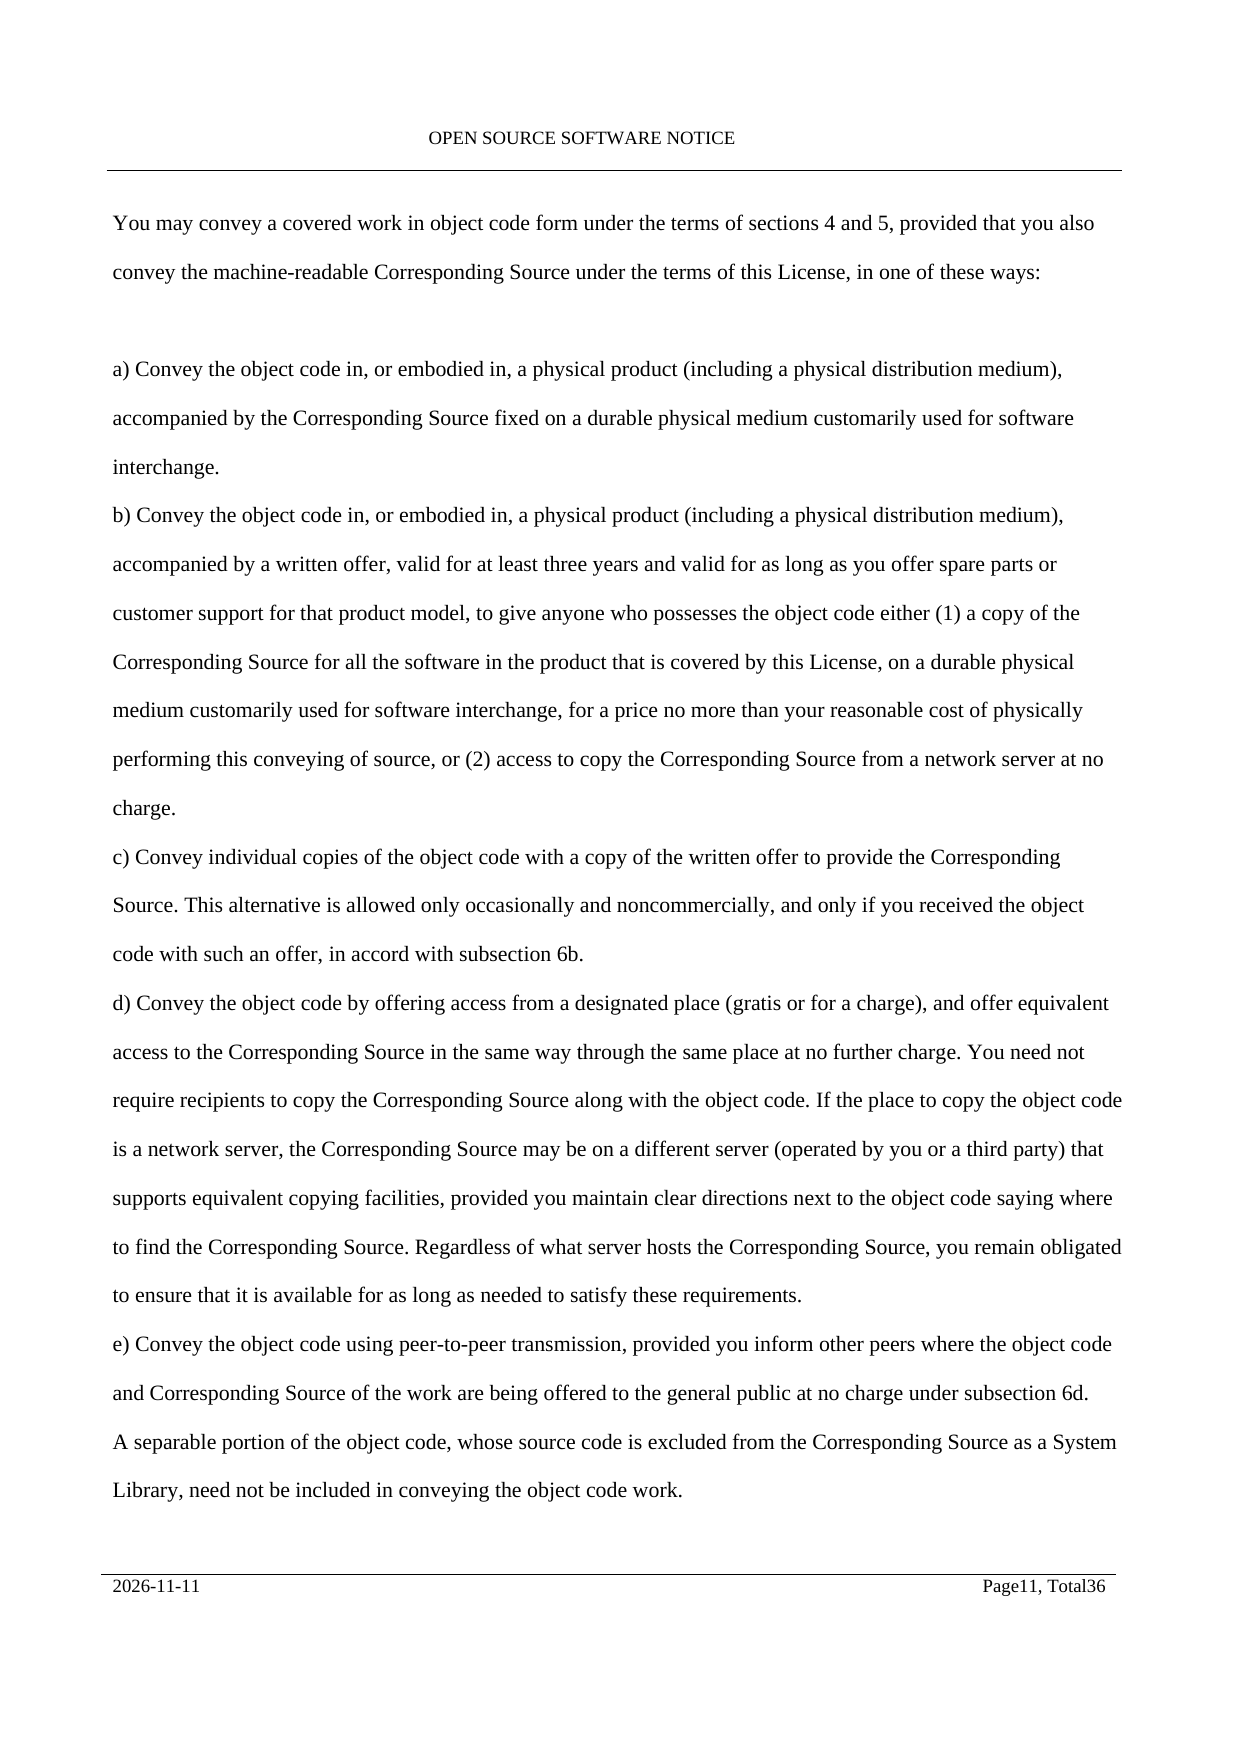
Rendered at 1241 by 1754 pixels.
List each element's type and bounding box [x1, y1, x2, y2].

text [112, 206, 1128, 1506]
